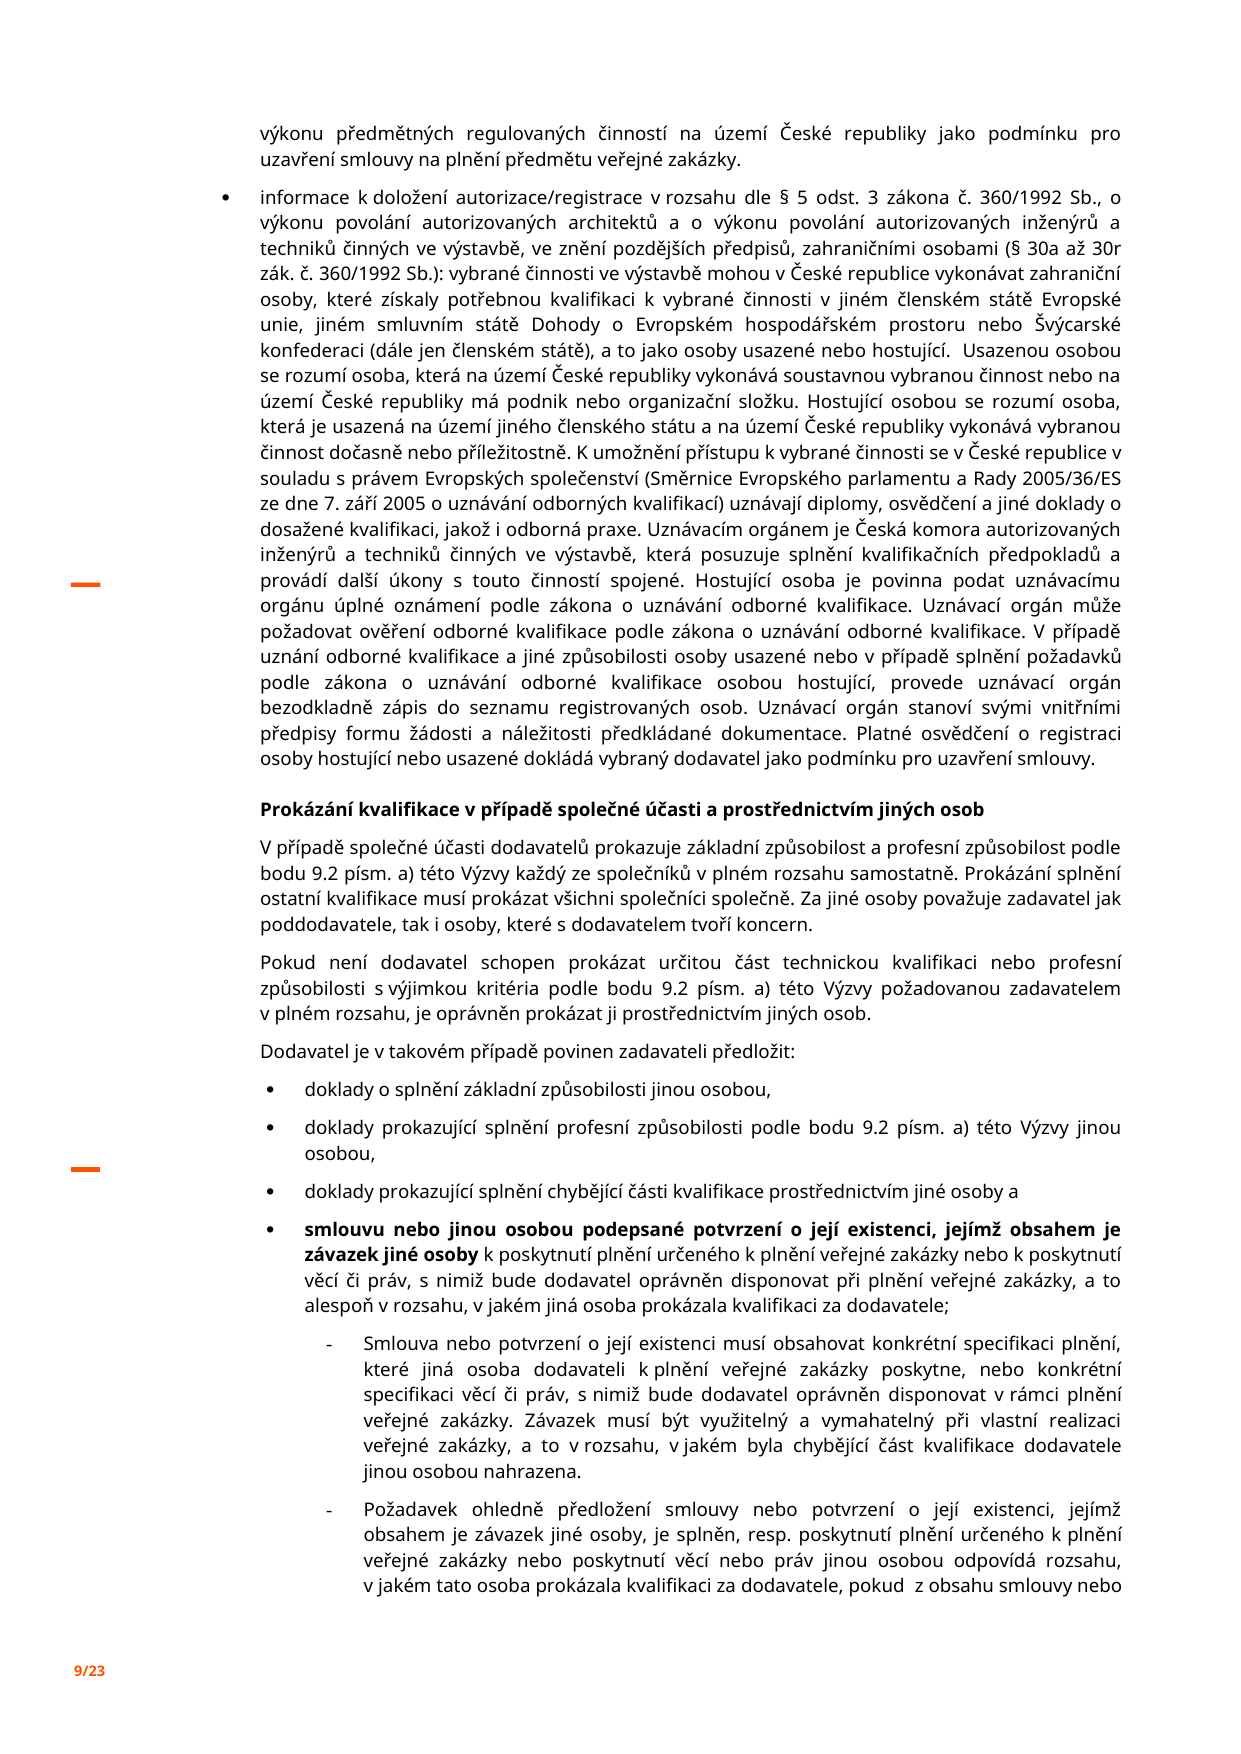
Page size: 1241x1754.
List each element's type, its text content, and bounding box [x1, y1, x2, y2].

text Dodavatel je v takovém případě povinen zadavateli předložit: [260, 1038, 1122, 1064]
text Pokud není dodavatel schopen prokázat určitou část technickou kvalifikaci nebo profesní způsobilosti s výjimkou kritéria podle bodu 9.2 písm. a) této Výzvy požadovanou zadavatelem v plném rozsahu, je oprávněn prokázat ji prostřednictvím jiných osob. [260, 949, 1122, 1026]
list informace k doložení autorizace/registrace v rozsahu dle § 5 odst. 3 zákona č. 360/1992 Sb., o výkonu povolání autorizovaných architektů a o výkonu povolání autorizovaných inženýrů a techniků činných ve výstavbě, ve znění pozdějších předpisů, zahraničními osobami (§ 30a až 30r zák. č. 360/1992 Sb.): vybrané činnosti ve výstavbě mohou v České republice vykonávat zahraniční osoby, které získaly potřebnou kvalifikaci k vybrané činnosti v jiném členském státě Evropské unie, jiném smluvním státě Dohody o Evropském hospodářském prostoru nebo Švýcarské konfederaci (dále jen členském státě), a to jako osoby usazené nebo hostující. Usazenou osobou se rozumí osoba, která na území České republiky vykonává soustavnou vybranou činnost nebo na území České republiky má podnik nebo organizační složku. Hostující osobou se rozumí osoba, která je usazená na území jiného členského státu a na území České republiky vykonává vybranou činnost dočasně nebo příležitostně. K umožnění přístupu k vybrané činnosti se v České republice v souladu s právem Evropských společenství (Směrnice Evropského parlamentu a Rady 2005/36/ES ze dne 7. září 2005 o uznávání odborných kvalifikací) uznávají diplomy, osvědčení a jiné doklady o dosažené kvalifikaci, jakož i odborná praxe. Uznávacím orgánem je Česká komora autorizovaných inženýrů a techniků činných ve výstavbě, která posuzuje splnění kvalifikačních předpokladů a provádí další úkony s touto činností spojené. Hostující osoba je povinna podat uznávacímu orgánu úplné oznámení podle zákona o uznávání odborné kvalifikace. Uznávací orgán může požadovat ověření odborné kvalifikace podle zákona o uznávání odborné kvalifikace. V případě uznání odborné kvalifikace a jiné způsobilosti osoby usazené nebo v případě splnění požadavků podle zákona o uznávání odborné kvalifikace osobou hostující, provede uznávací orgán bezodkladně zápis do seznamu registrovaných osob. Uznávací orgán stanoví svými vnitřními předpisy formu žádosti a náležitosti předkládané dokumentace. Platné osvědčení o registraci osoby hostující nebo usazené dokládá vybraný dodavatel jako podmínku pro uzavření smlouvy. [222, 184, 1122, 771]
list Smlouva nebo potvrzení o její existenci musí obsahovat konkrétní specifikaci plnění, které jiná osoba dodavateli k plnění veřejné zakázky poskytne, nebo konkrétní specifikaci věcí či práv, s nimiž bude dodavatel oprávněn disponovat v rámci plnění veřejné zakázky. Závazek musí být využitelný a vymahatelný při vlastní realizaci veřejné zakázky, a to v rozsahu, v jakém byla chybějící část kvalifikace dodavatele jinou osobou nahrazena. [326, 1331, 1122, 1484]
list doklady prokazující splnění chybějící části kvalifikace prostřednictvím jiné osoby a [267, 1178, 1122, 1203]
text Prokázání kvalifikace v případě společné účasti a prostřednictvím jiných osob [260, 797, 1122, 822]
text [260, 121, 1122, 172]
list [326, 1496, 1122, 1598]
text V případě společné účasti dodavatelů prokazuje základní způsobilost a profesní způsobilost podle bodu 9.2 písm. a) této Výzvy každý ze společníků v plném rozsahu samostatně. Prokázání splnění ostatní kvalifikace musí prokázat všichni společníci společně. Za jiné osoby považuje zadavatel jak poddodavatele, tak i osoby, které s dodavatelem tvoří koncern. [260, 835, 1122, 937]
list doklady prokazující splnění profesní způsobilosti podle bodu 9.2 písm. a) této Výzvy jinou osobou, [267, 1114, 1122, 1165]
list doklady o splnění základní způsobilosti jinou osobou, [267, 1076, 1122, 1102]
list smlouvu nebo jinou osobou podepsané potvrzení o její existenci, jejímž obsahem je závazek jiné osoby k poskytnutí plnění určeného k plnění veřejné zakázky nebo k poskytnutí věcí či práv, s nimiž bude dodavatel oprávněn disponovat při plnění veřejné zakázky, a to alespoň v rozsahu, v jakém jiná osoba prokázala kvalifikaci za dodavatele; [267, 1216, 1122, 1318]
